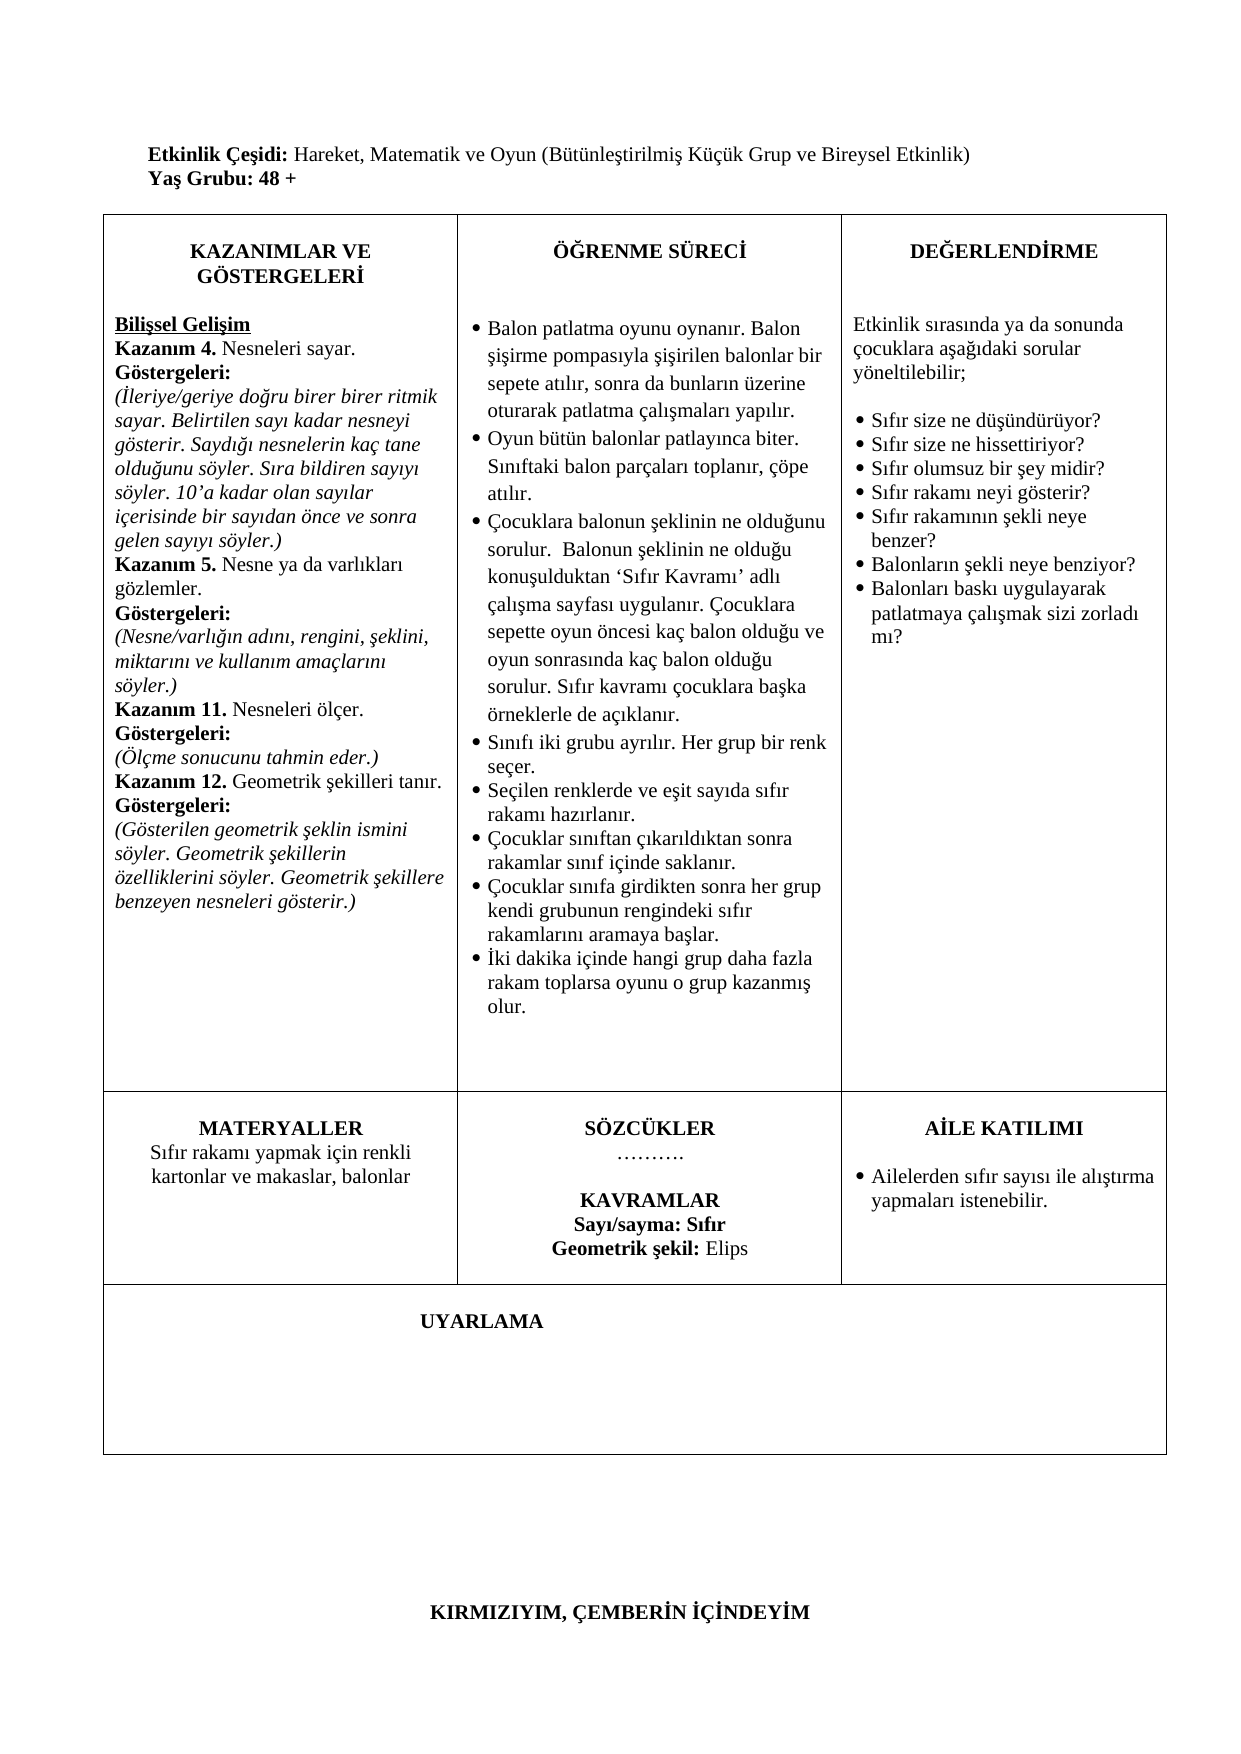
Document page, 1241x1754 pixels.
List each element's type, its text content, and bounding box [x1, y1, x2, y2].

table_cell UYARLAMA [104, 1285, 842, 1454]
text Etkinlik Çeşidi: Hareket, Matematik ve Oyun (Bütünleştirilmiş Küçük Grup ve Bireysel Etkinlik) [148, 142, 1092, 166]
text Yaş Grubu: 48 + [148, 166, 1092, 190]
table_cell AİLE KATILIMI Ailelerden sıfır sayısı ile alıştırma yapmaları istenebilir. [842, 1092, 1166, 1284]
table_cell MATERYALLER Sıfır rakamı yapmak için renkli kartonlar ve makaslar, balonlar [104, 1092, 457, 1284]
table_header ÖĞRENME SÜRECİ Balon patlatma oyunu oynanır. Balon şişirme pompasıyla şişirilen balonlar bir sepete atılır, sonra da bunların üzerine oturarak patlatma çalışmaları yapılır. Oyun bütün balonlar patlayınca biter. Sınıftaki balon parçaları toplanır, çöpe atılır. Çocuklara balonun şeklinin ne olduğunu sorulur. Balonun şeklinin ne olduğu konuşulduktan ‘Sıfır Kavramı’ adlı çalışma sayfası uygulanır. Çocuklara sepette oyun öncesi kaç balon olduğu ve oyun sonrasında kaç balon olduğu sorulur. Sıfır kavramı çocuklara başka örneklerle de açıklanır. Sınıfı iki grubu ayrılır. Her grup bir renk seçer. Seçilen renklerde ve eşit sayıda sıfır rakamı hazırlanır. Çocuklar sınıftan çıkarıldıktan sonra rakamlar sınıf içinde saklanır. Çocuklar sınıfa girdikten sonra her grup kendi grubunun rengindeki sıfır rakamlarını aramaya başlar. İki dakika içinde hangi grup daha fazla rakam toplarsa oyunu o grup kazanmış olur. [458, 215, 841, 1091]
table_header DEĞERLENDİRME Etkinlik sırasında ya da sonunda çocuklara aşağıdaki sorular yöneltilebilir; Sıfır size ne düşündürüyor? Sıfır size ne hissettiriyor? Sıfır olumsuz bir şey midir? Sıfır rakamı neyi gösterir? Sıfır rakamının şekli neye benzer? Balonların şekli neye benziyor? Balonları baskı uygulayarak patlatmaya çalışmak sizi zorladı mı? [842, 215, 1166, 1091]
text KIRMIZIYIM, ÇEMBERİN İÇİNDEYİM [148, 1600, 1092, 1624]
table_cell [842, 1285, 1166, 1454]
table_cell SÖZCÜKLER ………. KAVRAMLAR Sayı/sayma: Sıfır Geometrik şekil: Elips [458, 1092, 841, 1284]
table_header KAZANIMLAR VE GÖSTERGELERİ Bilişsel Gelişim Kazanım 4. Nesneleri sayar. Göstergeleri: (İleriye/geriye doğru birer birer ritmik sayar. Belirtilen sayı kadar nesneyi gösterir. Saydığı nesnelerin kaç tane olduğunu söyler. Sıra bildiren sayıyı söyler. 10’a kadar olan sayılar içerisinde bir sayıdan önce ve sonra gelen sayıyı söyler.) Kazanım 5. Nesne ya da varlıkları gözlemler. Göstergeleri: (Nesne/varlığın adını, rengini, şeklini, miktarını ve kullanım amaçlarını söyler.) Kazanım 11. Nesneleri ölçer. Göstergeleri: (Ölçme sonucunu tahmin eder.) Kazanım 12. Geometrik şekilleri tanır. Göstergeleri: (Gösterilen geometrik şeklin ismini söyler. Geometrik şekillerin özelliklerini söyler. Geometrik şekillere benzeyen nesneleri gösterir.) [104, 215, 457, 1091]
